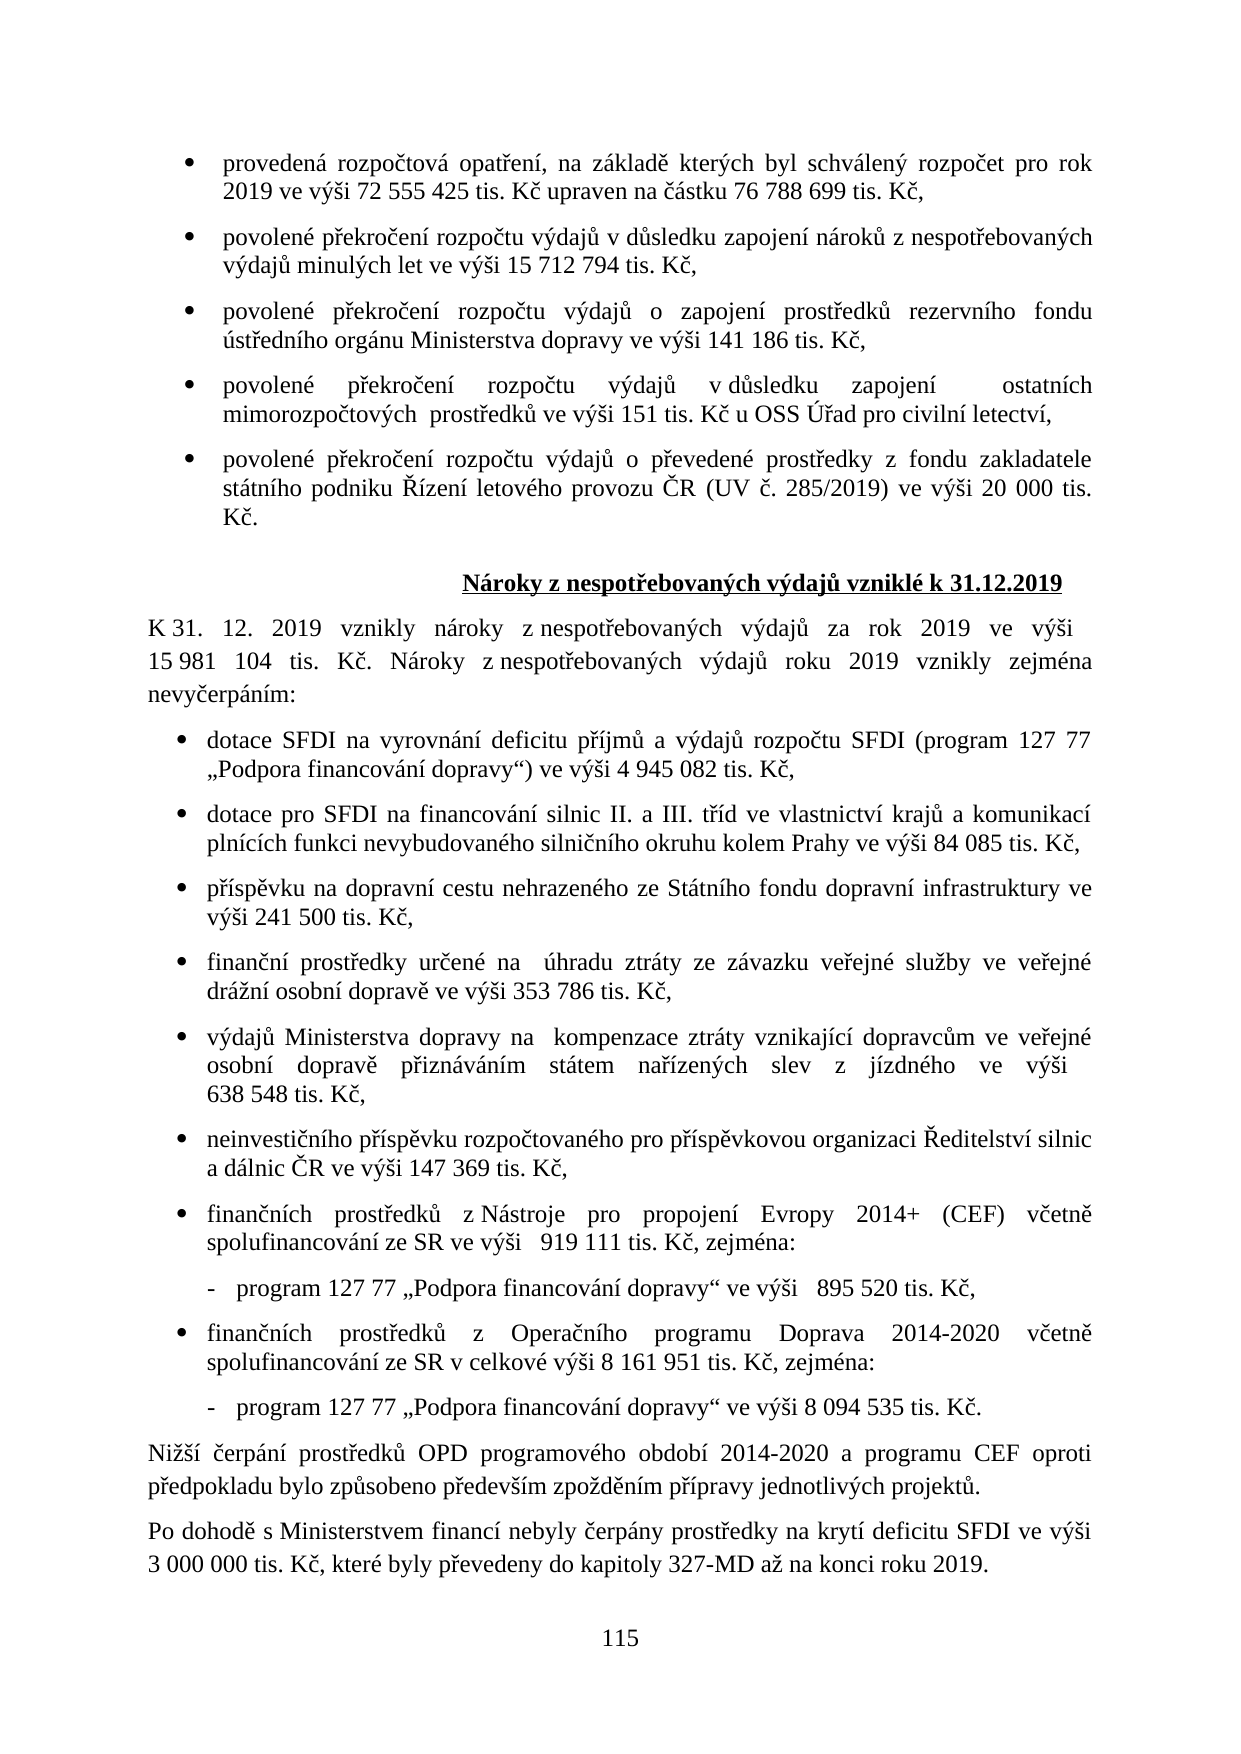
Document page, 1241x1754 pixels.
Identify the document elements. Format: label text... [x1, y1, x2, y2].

list finančních prostředků z Nástroje pro propojení Evropy 2014+ (CEF) včetně spolufinancování ze SR ve výši 919 111 tis. Kč, zejména: [177, 1199, 1093, 1256]
list příspěvku na dopravní cestu nehrazeného ze Státního fondu dopravní infrastruktury ve výši 241 500 tis. Kč, [177, 873, 1093, 931]
list povolené překročení rozpočtu výdajů o zapojení prostředků rezervního fondu ústředního orgánu Ministerstva dopravy ve výši 141 186 tis. Kč, [185, 296, 1093, 353]
list povolené překročení rozpočtu výdajů o převedené prostředky z fondu zakladatele státního podniku Řízení letového provozu ČR (UV č. 285/2019) ve výši 20 000 tis. Kč. [185, 444, 1093, 531]
list finanční prostředky určené na úhradu ztráty ze závazku veřejné služby ve veřejné drážní osobní dopravě ve výši 353 786 tis. Kč, [177, 947, 1093, 1005]
text Po dohodě s Ministerstvem financí nebyly čerpány prostředky na krytí deficitu SFDI ve výši 3 000 000 tis. Kč, které byly převedeny do kapitoly 327-MD až na konci roku 2019. [148, 1516, 1093, 1578]
text Nároky z nespotřebovaných výdajů vzniklé k 31.12.2019 [388, 568, 1093, 597]
list program 127 77 „Podpora financování dopravy“ ve výši 895 520 tis. Kč, [207, 1273, 1093, 1302]
list provedená rozpočtová opatření, na základě kterých byl schválený rozpočet pro rok 2019 ve výši 72 555 425 tis. Kč upraven na částku 76 788 699 tis. Kč, [185, 148, 1093, 205]
list výdajů Ministerstva dopravy na kompenzace ztráty vznikající dopravcům ve veřejné osobní dopravě přiznáváním státem nařízených slev z jízdného ve výši 638 548 tis. Kč, [177, 1022, 1093, 1108]
list povolené překročení rozpočtu výdajů v důsledku zapojení ostatních mimorozpočtových prostředků ve výši 151 tis. Kč u OSS Úřad pro civilní letectví, [185, 370, 1093, 428]
list dotace SFDI na vyrovnání deficitu příjmů a výdajů rozpočtu SFDI (program 127 77 „Podpora financování dopravy“) ve výši 4 945 082 tis. Kč, [177, 725, 1093, 782]
list program 127 77 „Podpora financování dopravy“ ve výši 8 094 535 tis. Kč. [207, 1392, 1093, 1421]
list dotace pro SFDI na financování silnic II. a III. tříd ve vlastnictví krajů a komunikací plnících funkci nevybudovaného silničního okruhu kolem Prahy ve výši 84 085 tis. Kč, [177, 799, 1093, 857]
text K 31. 12. 2019 vznikly nároky z nespotřebovaných výdajů za rok 2019 ve výši 15 981 104 tis. Kč. Nároky z nespotřebovaných výdajů roku 2019 vznikly zejména nevyčerpáním: [148, 613, 1093, 708]
list neinvestičního příspěvku rozpočtovaného pro příspěvkovou organizaci Ředitelství silnic a dálnic ČR ve výši 147 369 tis. Kč, [177, 1124, 1093, 1182]
list finančních prostředků z Operačního programu Doprava 2014-2020 včetně spolufinancování ze SR v celkové výši 8 161 951 tis. Kč, zejména: [177, 1318, 1093, 1376]
list povolené překročení rozpočtu výdajů v důsledku zapojení nároků z nespotřebovaných výdajů minulých let ve výši 15 712 794 tis. Kč, [185, 222, 1093, 279]
text Nižší čerpání prostředků OPD programového období 2014-2020 a programu CEF oproti předpokladu bylo způsobeno především zpožděním přípravy jednotlivých projektů. [148, 1438, 1093, 1500]
